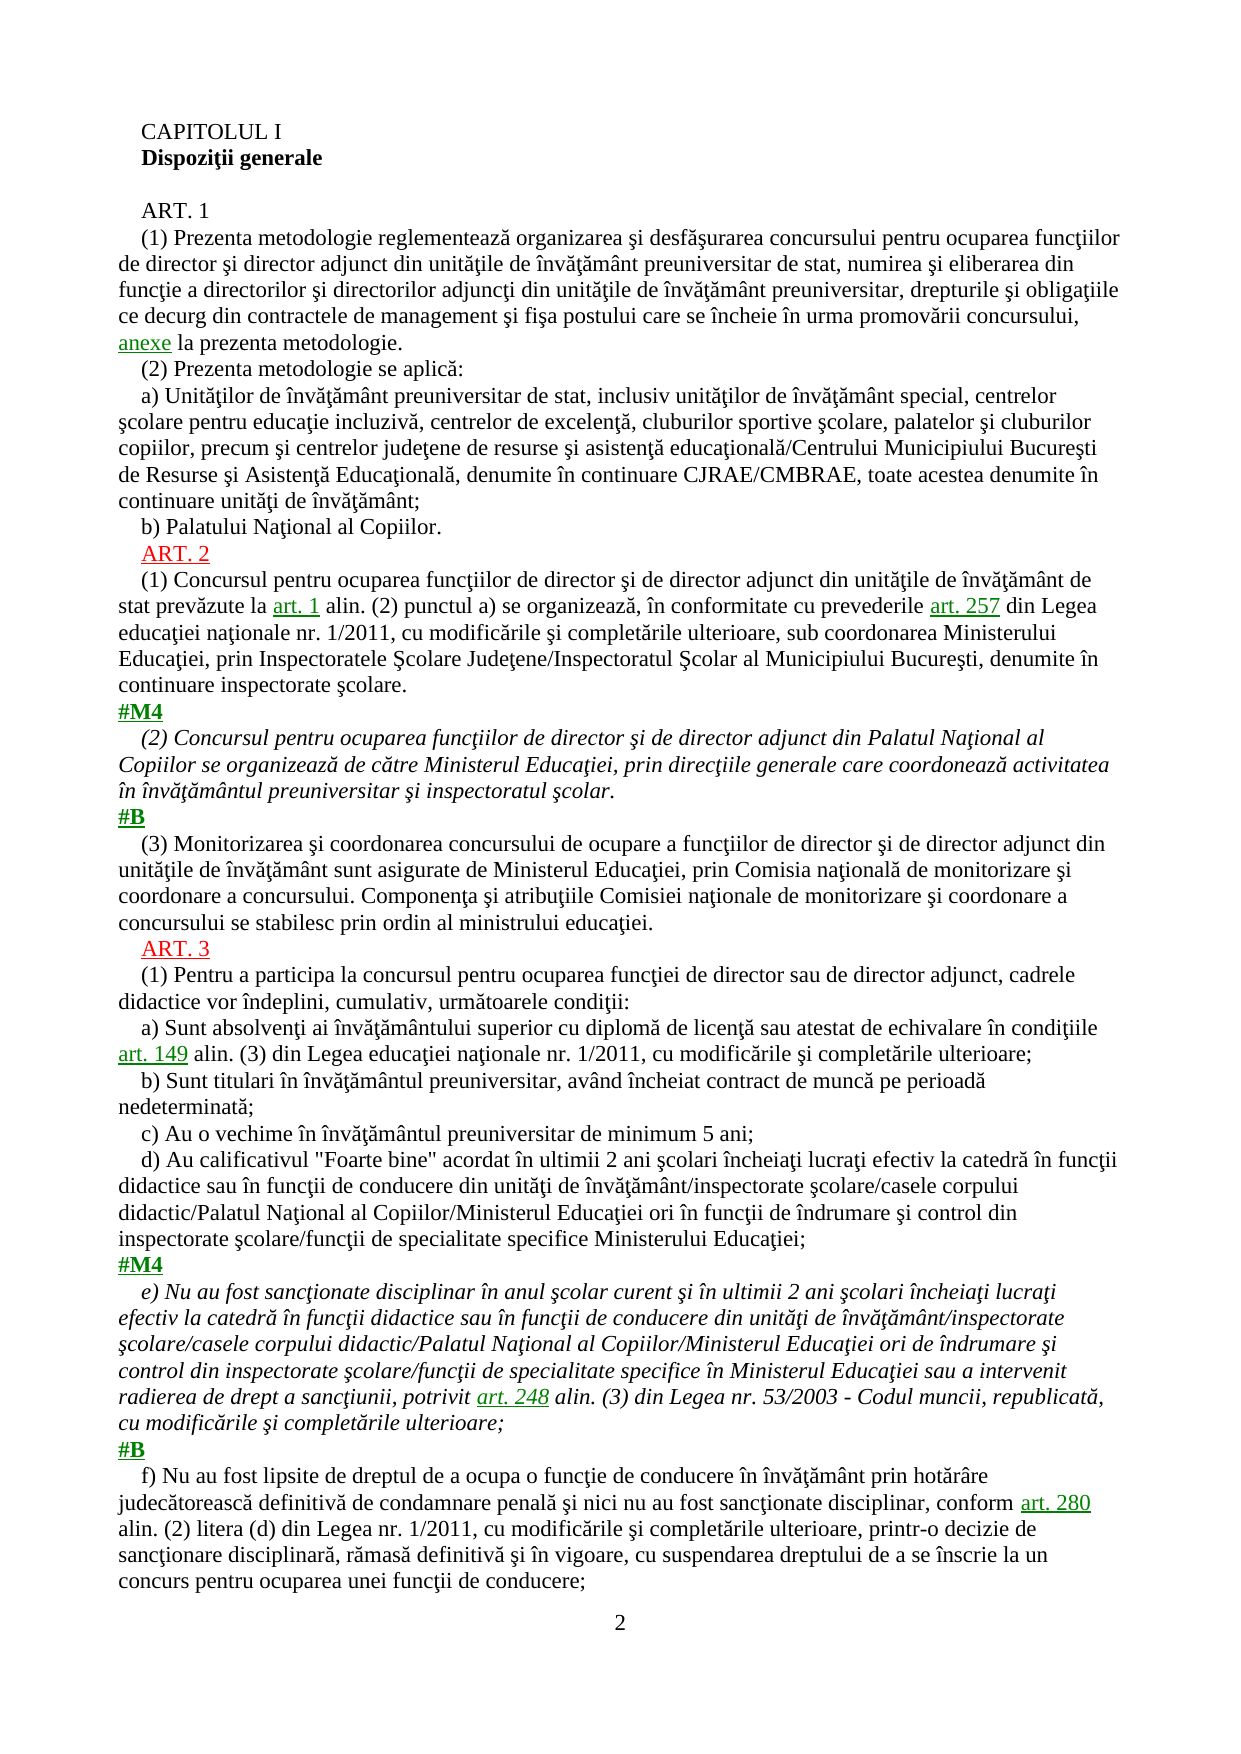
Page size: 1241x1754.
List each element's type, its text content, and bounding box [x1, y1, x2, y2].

text e) Nu au fost sancţionate disciplinar în anul şcolar curent şi în ultimii 2 ani şcolari încheiaţi lucraţi efectiv la catedră în funcţii didactice sau în funcţii de conducere din unităţi de învăţământ/inspectorate şcolare/casele corpului didactic/Palatul Naţional al Copiilor/Ministerul Educaţiei ori de îndrumare şi control din inspectorate şcolare/funcţii de specialitate specifice în Ministerul Educaţiei sau a intervenit radierea de drept a sancţiunii, potrivit art. 248 alin. (3) din Legea nr. 53/2003 - Codul muncii, republicată, cu modificările şi completările ulterioare; [118, 1278, 1122, 1436]
text d) Au calificativul "Foarte bine" acordat în ultimii 2 ani şcolari încheiaţi lucraţi efectiv la catedră în funcţii didactice sau în funcţii de conducere din unităţi de învăţământ/inspectorate şcolare/casele corpului didactic/Palatul Naţional al Copiilor/Ministerul Educaţiei ori în funcţii de îndrumare şi control din inspectorate şcolare/funcţii de specialitate specifice Ministerului Educaţiei; [118, 1146, 1122, 1251]
text b) Palatului Naţional al Copiilor. [118, 513, 1122, 540]
text #B [118, 803, 1122, 830]
text a) Unităţilor de învăţământ preuniversitar de stat, inclusiv unităţilor de învăţământ special, centrelor şcolare pentru educaţie incluzivă, centrelor de excelenţă, cluburilor sportive şcolare, palatelor şi cluburilor copiilor, precum şi centrelor judeţene de resurse şi asistenţă educaţională/Centrului Municipiului Bucureşti de Resurse şi Asistenţă Educaţională, denumite în continuare CJRAE/CMBRAE, toate acestea denumite în continuare unităţi de învăţământ; [118, 382, 1122, 513]
text b) Sunt titulari în învăţământul preuniversitar, având încheiat contract de muncă pe perioadă nedeterminată; [118, 1067, 1122, 1119]
text f) Nu au fost lipsite de dreptul de a ocupa o funcţie de conducere în învăţământ prin hotărâre judecătorească definitivă de condamnare penală şi nici nu au fost sancţionate disciplinar, conform art. 280 alin. (2) litera (d) din Legea nr. 1/2011, cu modificările şi completările ulterioare, printr-o decizie de sancţionare disciplinară, rămasă definitivă şi în vigoare, cu suspendarea dreptului de a se înscrie la un concurs pentru ocuparea unei funcţii de conducere; [118, 1462, 1122, 1594]
text ART. 1 [118, 197, 1122, 223]
text (2) Concursul pentru ocuparea funcţiilor de director şi de director adjunct din Palatul Naţional al Copiilor se organizează de către Ministerul Educaţiei, prin direcţiile generale care coordonează activitatea în învăţământul preuniversitar şi inspectoratul şcolar. [118, 724, 1122, 803]
text (3) Monitorizarea şi coordonarea concursului de ocupare a funcţiilor de director şi de director adjunct din unităţile de învăţământ sunt asigurate de Ministerul Educaţiei, prin Comisia naţională de monitorizare şi coordonare a concursului. Componenţa şi atribuţiile Comisiei naţionale de monitorizare şi coordonare a concursului se stabilesc prin ordin al ministrului educaţiei. [118, 830, 1122, 935]
text (2) Prezenta metodologie se aplică: [118, 355, 1122, 382]
text #B [118, 1436, 1122, 1462]
text (1) Prezenta metodologie reglementează organizarea şi desfăşurarea concursului pentru ocuparea funcţiilor de director şi director adjunct din unităţile de învăţământ preuniversitar de stat, numirea şi eliberarea din funcţie a directorilor şi directorilor adjuncţi din unităţile de învăţământ preuniversitar, drepturile şi obligaţiile ce decurg din contractele de management şi fişa postului care se încheie în urma promovării concursului, anexe la prezenta metodologie. [118, 223, 1122, 355]
text #M4 [118, 1251, 1122, 1278]
text a) Sunt absolvenţi ai învăţământului superior cu diplomă de licenţă sau atestat de echivalare în condiţiile art. 149 alin. (3) din Legea educaţiei naţionale nr. 1/2011, cu modificările şi completările ulterioare; [118, 1014, 1122, 1067]
text ART. 3 [118, 935, 1122, 961]
text (1) Concursul pentru ocuparea funcţiilor de director şi de director adjunct din unităţile de învăţământ de stat prevăzute la art. 1 alin. (2) punctul a) se organizează, în conformitate cu prevederile art. 257 din Legea educaţiei naţionale nr. 1/2011, cu modificările şi completările ulterioare, sub coordonarea Ministerului Educaţiei, prin Inspectoratele Şcolare Judeţene/Inspectoratul Şcolar al Municipiului Bucureşti, denumite în continuare inspectorate şcolare. [118, 566, 1122, 698]
text CAPITOLUL I [118, 118, 1122, 144]
text c) Au o vechime în învăţământul preuniversitar de minimum 5 ani; [118, 1119, 1122, 1146]
text #M4 [118, 698, 1122, 724]
text ART. 2 [118, 540, 1122, 566]
text Dispoziţii generale [118, 144, 1122, 171]
text (1) Pentru a participa la concursul pentru ocuparea funcţiei de director sau de director adjunct, cadrele didactice vor îndeplini, cumulativ, următoarele condiţii: [118, 961, 1122, 1014]
